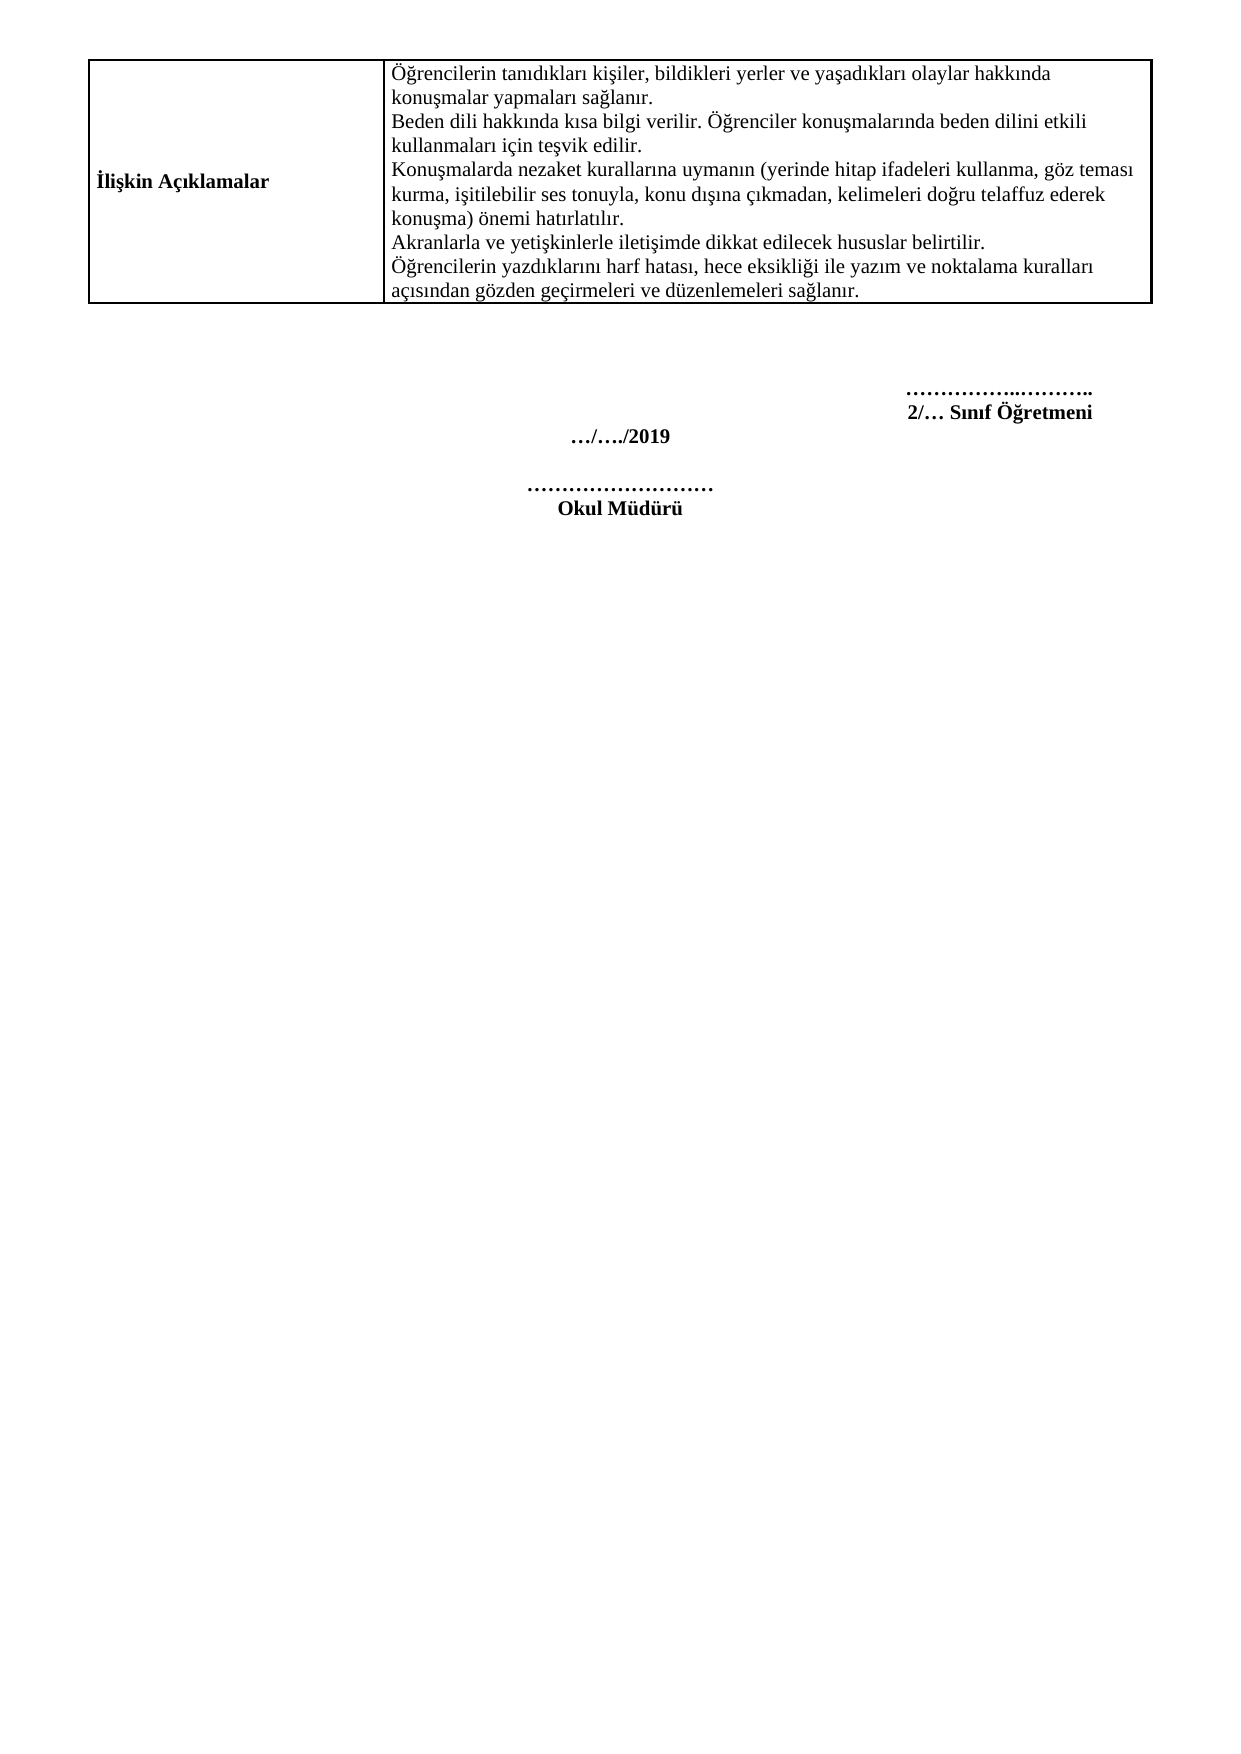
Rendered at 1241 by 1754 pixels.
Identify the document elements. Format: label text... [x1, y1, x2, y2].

text ……………………… [148, 472, 1092, 496]
text 2/… Sınıf Öğretmeni [148, 400, 1092, 424]
text Okul Müdürü [148, 496, 1092, 520]
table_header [385, 61, 1150, 302]
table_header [90, 61, 383, 302]
text ……………..……….. [148, 376, 1092, 400]
text …/…./2019 [148, 424, 1092, 448]
